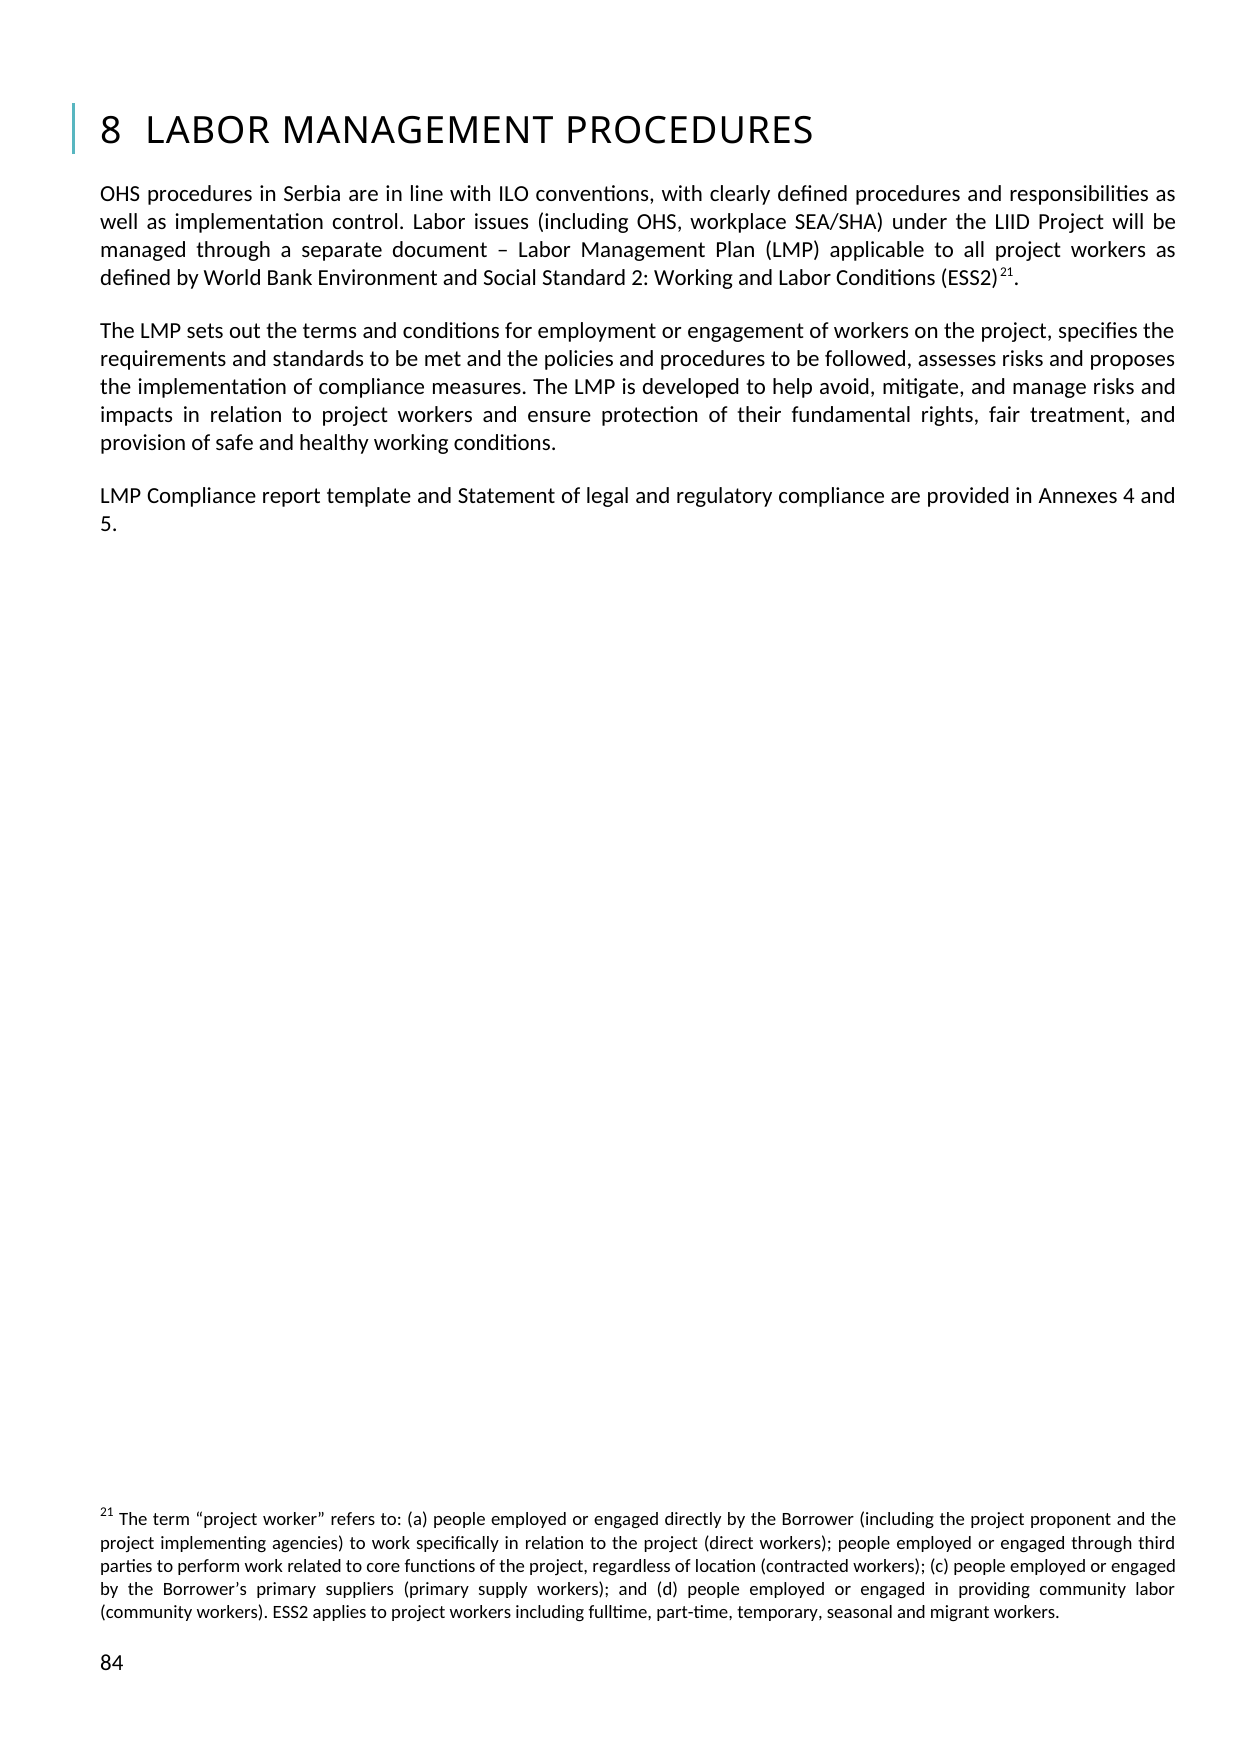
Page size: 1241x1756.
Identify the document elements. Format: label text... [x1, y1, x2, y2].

text The LMP sets out the terms and conditions for employment or engagement of workers on the project, specifies the requirements and standards to be met and the policies and procedures to be followed, assesses risks and proposes the implementation of compliance measures. The LMP is developed to help avoid, mitigate, and manage risks and impacts in relation to project workers and ensure protection of their fundamental rights, fair treatment, and provision of safe and healthy working conditions. [100, 316, 1178, 456]
subtitle Labor Management Procedures [75, 103, 1178, 154]
text LMP Compliance report template and Statement of legal and regulatory compliance are provided in Annexes 4 and 5. [100, 481, 1178, 537]
text OHS procedures in Serbia are in line with ILO conventions, with clearly defined procedures and responsibilities as well as implementation control. Labor issues (including OHS, workplace SEA/SHA) under the LIID Project will be managed through a separate document – Labor Management Plan (LMP) applicable to all project workers as defined by World Bank Environment and Social Standard 2: Working and Labor Conditions (ESS2). [100, 179, 1178, 291]
